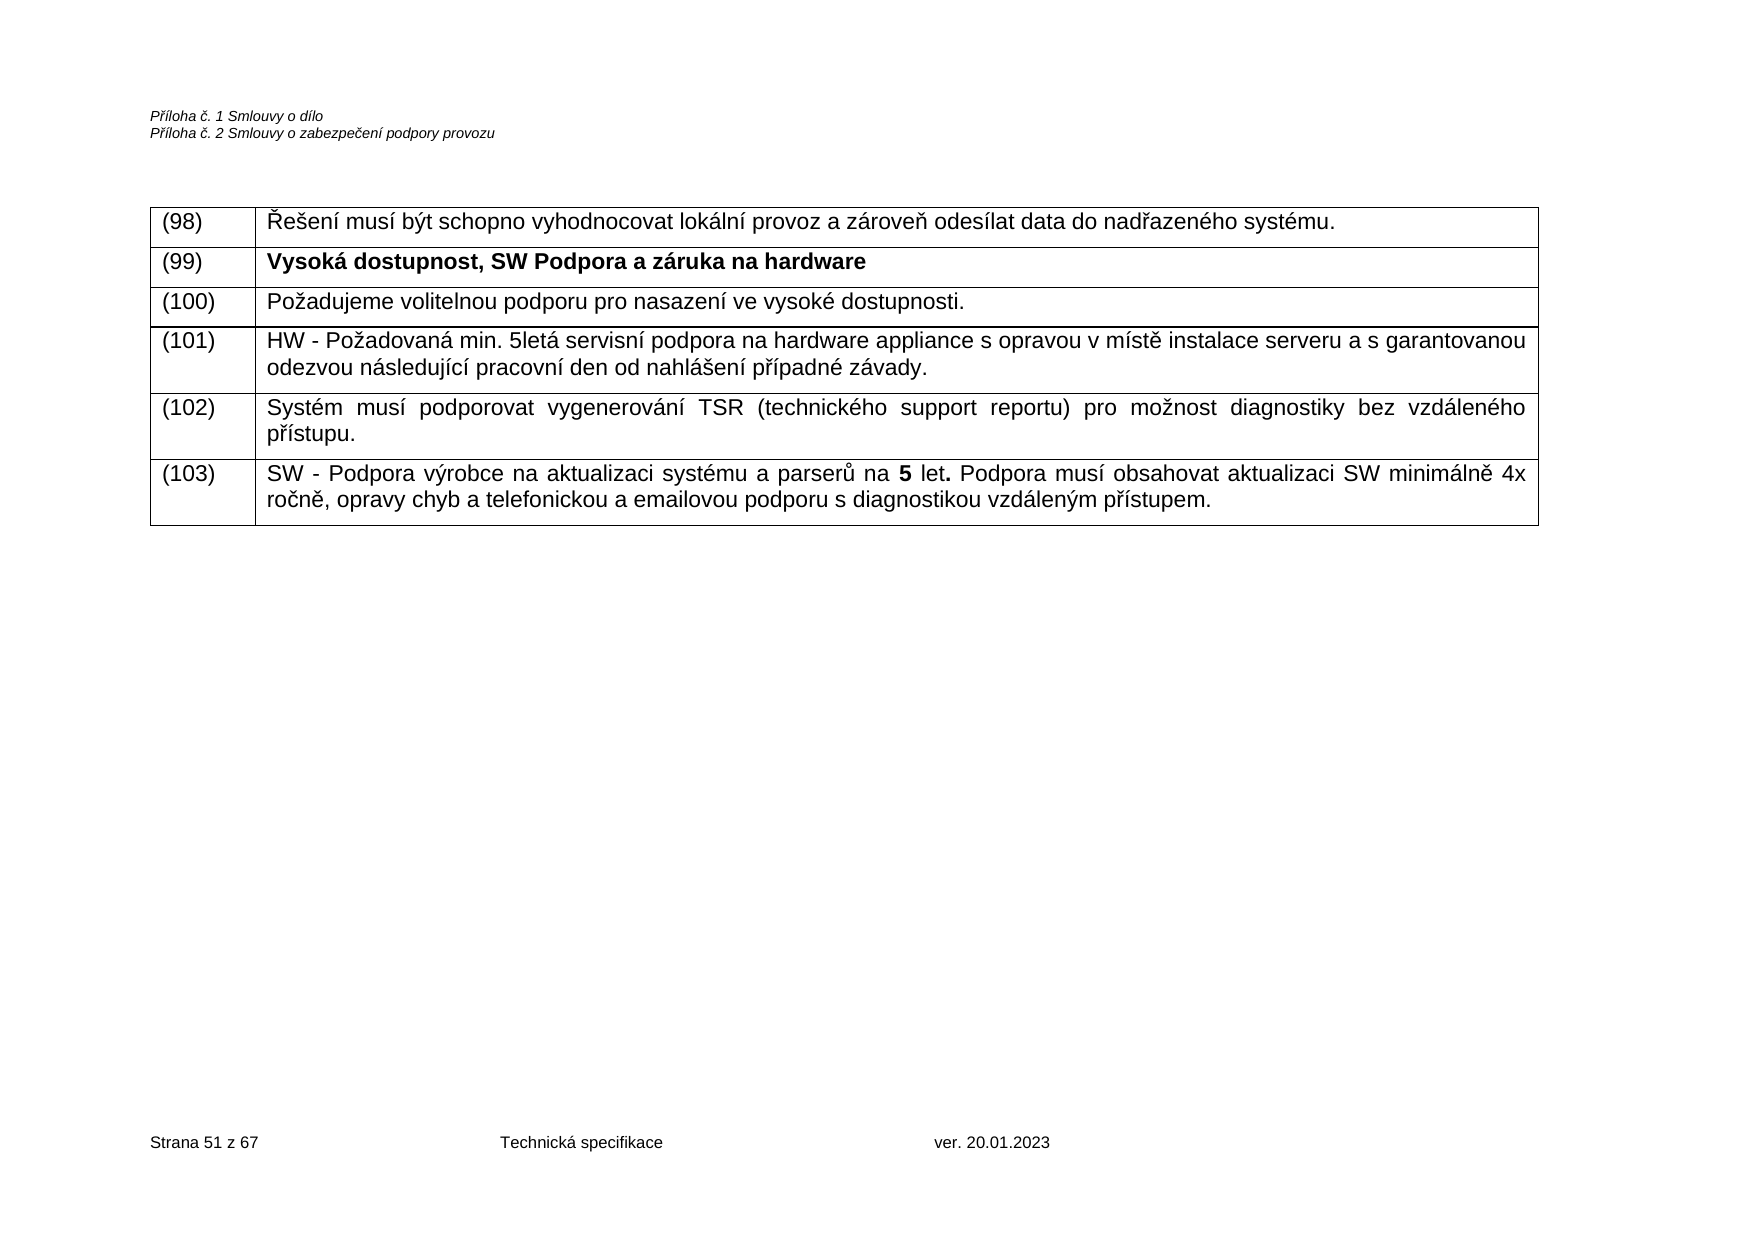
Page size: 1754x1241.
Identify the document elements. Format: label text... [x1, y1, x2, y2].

table_cell [151, 208, 255, 247]
table_cell SW - Podpora výrobce na aktualizaci systému a parserů na 5 let. Podpora musí obsahovat aktualizaci SW minimálně 4x ročně, opravy chyb a telefonickou a emailovou podporu s diagnostikou vzdáleným přístupem. [256, 460, 1538, 525]
table_cell [151, 328, 255, 393]
table_cell HW - Požadovaná min. 5letá servisní podpora na hardware appliance s opravou v místě instalace serveru a s garantovanou odezvou následující pracovní den od nahlášení případné závady. [256, 328, 1538, 393]
table_cell Řešení musí být schopno vyhodnocovat lokální provoz a zároveň odesílat data do nadřazeného systému. [256, 208, 1538, 247]
table_cell Požadujeme volitelnou podporu pro nasazení ve vysoké dostupnosti. [256, 288, 1538, 326]
table_cell Vysoká dostupnost, SW Podpora a záruka na hardware [256, 248, 1538, 287]
table_cell Systém musí podporovat vygenerování TSR (technického support reportu) pro možnost diagnostiky bez vzdáleného přístupu. [256, 394, 1538, 459]
table_cell [151, 248, 255, 287]
table_cell [151, 460, 255, 525]
table_cell [151, 394, 255, 459]
table_cell [151, 288, 255, 326]
